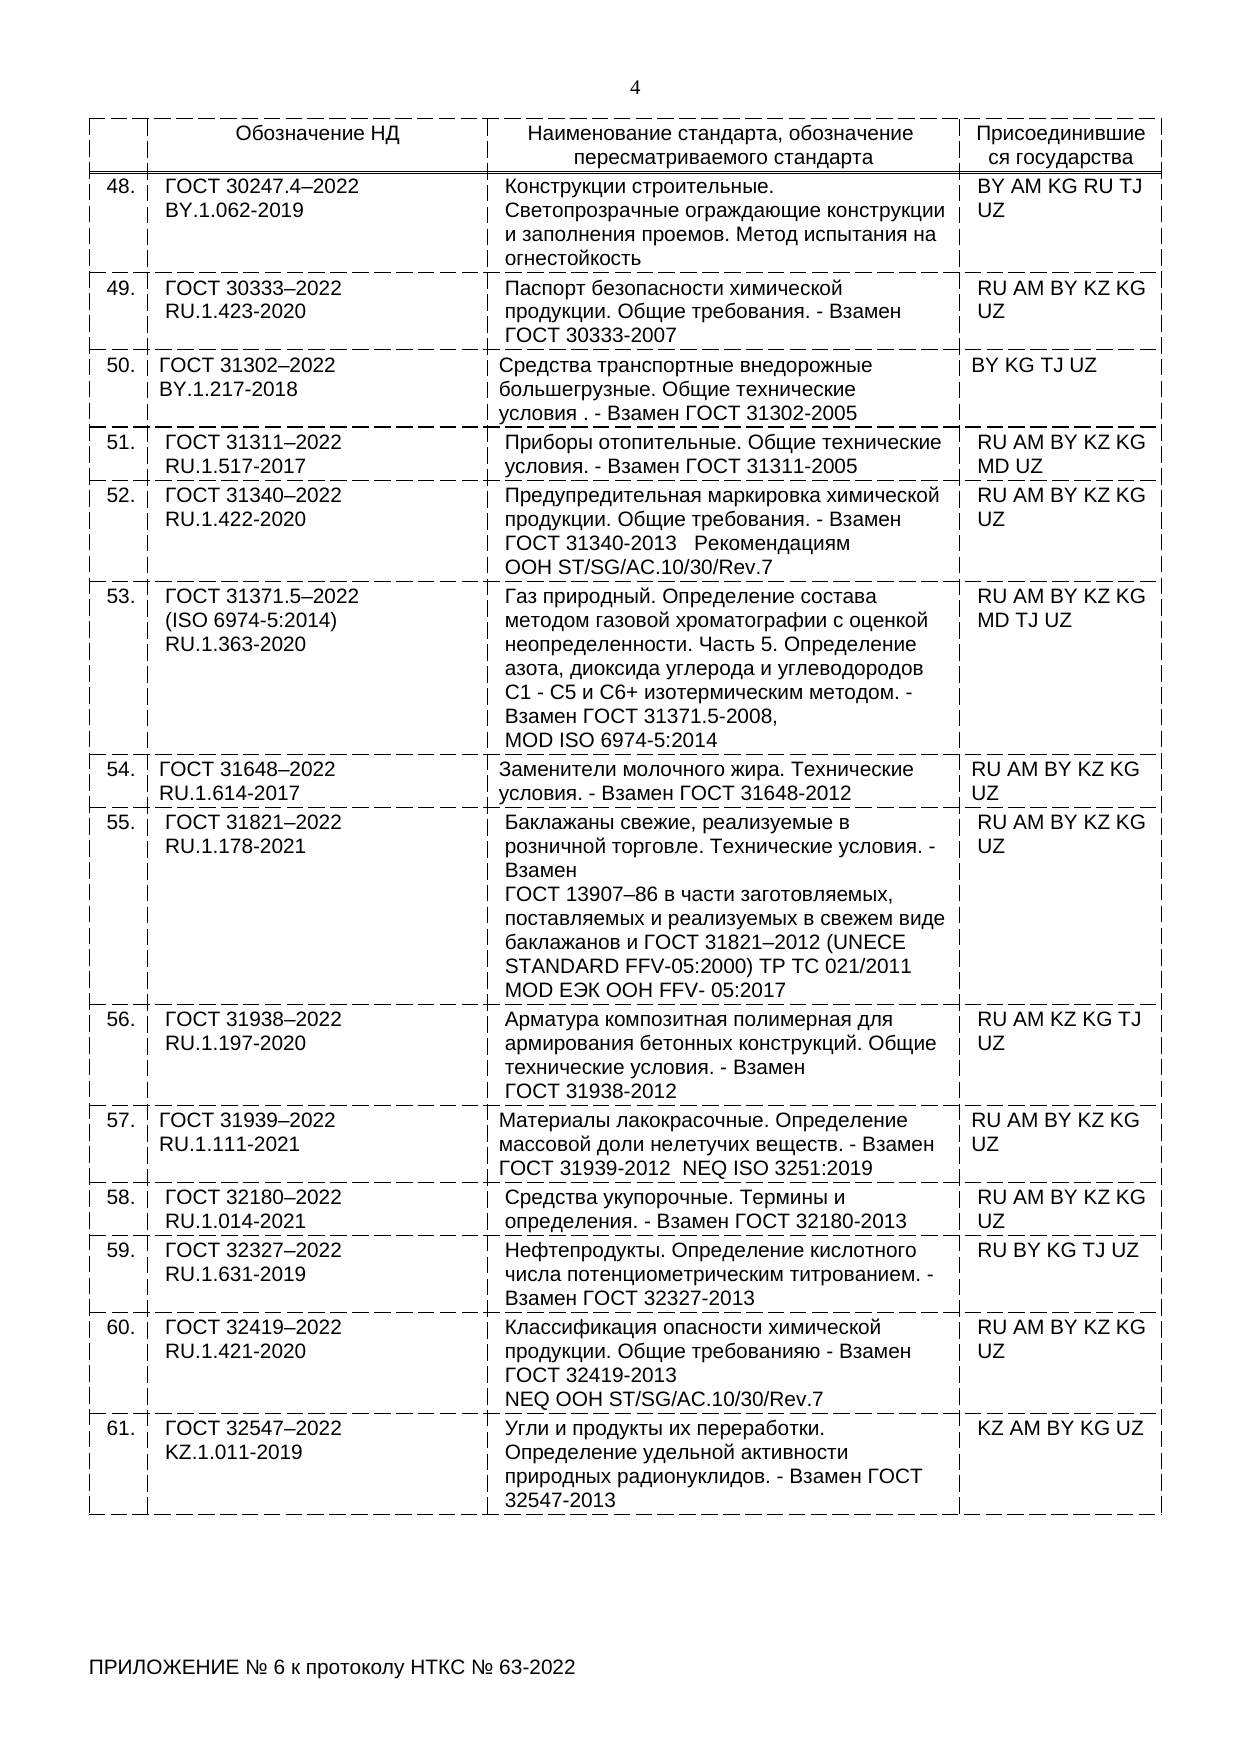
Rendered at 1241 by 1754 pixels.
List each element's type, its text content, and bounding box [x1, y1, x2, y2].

table_cell BY KG TJ UZ [960, 349, 1162, 426]
table_cell ГОСТ 32180–2022 RU.1.014-2021 [148, 1182, 487, 1235]
table_cell ГОСТ 30333–2022 RU.1.423-2020 [148, 272, 487, 349]
table_header Обозначение НД [148, 118, 487, 171]
table_cell ГОСТ 31371.5–2022 (ISO 6974-5:2014) RU.1.363-2020 [148, 581, 487, 753]
table_cell Баклажаны свежие, реализуемые в розничной торговле. Технические условия. - Взамен ГОСТ 13907–86 в части заготовляемых, поставляемых и реализуемых в свежем виде баклажанов и ГОСТ 31821–2012 (UNECE STANDARD FFV-05:2000) ТР ТС 021/2011 MOD ЕЭК ООН FFV- 05:2017 [487, 807, 960, 1003]
table_cell Приборы отопительные. Общие технические условия. - Взамен ГОСТ 31311-2005 [487, 426, 960, 479]
table_cell RU AM BY KZ KG UZ [960, 754, 1162, 807]
table_cell Предупредительная маркировка химической продукции. Общие требования. - Взамен ГОСТ 31340-2013 Рекомендациям ООН ST/SG/AC.10/30/Rev.7 [487, 480, 960, 581]
table_cell RU AM BY KZ KG MD UZ [960, 426, 1162, 479]
table_cell [89, 480, 148, 581]
table_cell ГОСТ 31648–2022 RU.1.614-2017 [148, 754, 487, 807]
table_cell RU AM BY KZ KG UZ [960, 1182, 1162, 1235]
table_cell ГОСТ 31821–2022 RU.1.178-2021 [148, 807, 487, 1003]
table_cell [89, 349, 148, 426]
table_cell ГОСТ 32547–2022 KZ.1.011-2019 [148, 1413, 487, 1514]
table_cell [89, 1413, 148, 1514]
table_cell RU AM BY KZ KG UZ [960, 1312, 1162, 1413]
table_cell KZ AM BY KG UZ [960, 1413, 1162, 1514]
table_cell [89, 1182, 148, 1235]
table_cell Классификация опасности химической продукции. Общие требованияю - Взамен ГОСТ 32419-2013 NEQ ООН ST/SG/AC.10/30/Rev.7 [487, 1312, 960, 1413]
table_cell [89, 581, 148, 753]
table_header [89, 118, 148, 171]
table_cell Арматура композитная полимерная для армирования бетонных конструкций. Общие технические условия. - Взамен ГОСТ 31938-2012 [487, 1004, 960, 1104]
table_cell Нефтепродукты. Определение кислотного числа потенциометрическим титрованием. - Взамен ГОСТ 32327-2013 [487, 1235, 960, 1312]
table_cell ГОСТ 31340–2022 RU.1.422-2020 [148, 480, 487, 581]
table_cell [89, 1105, 148, 1182]
table_cell ГОСТ 31939–2022 RU.1.111-2021 [148, 1105, 487, 1182]
table_cell Средства укупорочные. Термины и определения. - Взамен ГОСТ 32180-2013 [487, 1182, 960, 1235]
table_cell BY AM KG RU TJ UZ [960, 174, 1162, 272]
table_cell RU AM BY KZ KG MD TJ UZ [960, 581, 1162, 753]
table_cell [89, 807, 148, 1003]
table_cell RU BY KG TJ UZ [960, 1235, 1162, 1312]
table_cell ГОСТ 31311–2022 RU.1.517-2017 [148, 426, 487, 479]
table_cell [89, 1004, 148, 1104]
table_header Присоединившиеся государства [960, 118, 1162, 171]
table_cell Заменители молочного жира. Технические условия. - Взамен ГОСТ 31648-2012 [487, 754, 960, 807]
table_cell ГОСТ 30247.4–2022 BY.1.062-2019 [148, 174, 487, 272]
table_cell [89, 174, 148, 272]
table_cell Паспорт безопасности химической продукции. Общие требования. - Взамен ГОСТ 30333-2007 [487, 272, 960, 349]
table_cell ГОСТ 32327–2022 RU.1.631-2019 [148, 1235, 487, 1312]
table_cell [89, 426, 148, 479]
table_cell ГОСТ 31302–2022 BY.1.217-2018 [148, 349, 487, 426]
table_cell ГОСТ 31938–2022 RU.1.197-2020 [148, 1004, 487, 1104]
table_cell RU AM BY KZ KG UZ [960, 1105, 1162, 1182]
table_cell RU AM BY KZ KG UZ [960, 807, 1162, 1003]
table_cell [89, 272, 148, 349]
table_cell [89, 1312, 148, 1413]
table_cell RU AM KZ KG TJ UZ [960, 1004, 1162, 1104]
table_cell Угли и продукты их переработки. Определение удельной активности природных радионуклидов. - Взамен ГОСТ 32547-2013 [487, 1413, 960, 1514]
table_cell Средства транспортные внедорожные большегрузные. Общие технические условия . - Взамен ГОСТ 31302-2005 [487, 349, 960, 426]
table_cell Материалы лакокрасочные. Определение массовой доли нелетучих веществ. - Взамен ГОСТ 31939-2012 NEQ ISO 3251:2019 [487, 1105, 960, 1182]
table_cell ГОСТ 32419–2022 RU.1.421-2020 [148, 1312, 487, 1413]
table_header Наименование стандарта, обозначение пересматриваемого стандарта [487, 118, 960, 171]
table_cell RU AM BY KZ KG UZ [960, 272, 1162, 349]
table_cell Конструкции строительные. Светопрозрачные ограждающие конструкции и заполнения проемов. Метод испытания на огнестойкость [487, 174, 960, 272]
table_cell [89, 754, 148, 807]
table_cell [89, 1235, 148, 1312]
table_cell RU AM BY KZ KG UZ [960, 480, 1162, 581]
table_cell Газ природный. Определение состава методом газовой хроматографии с оценкой неопределенности. Часть 5. Определение азота, диоксида углерода и углеводородов С1 - С5 и С6+ изотермическим методом. - Взамен ГОСТ 31371.5-2008, MOD ISO 6974-5:2014 [487, 581, 960, 753]
